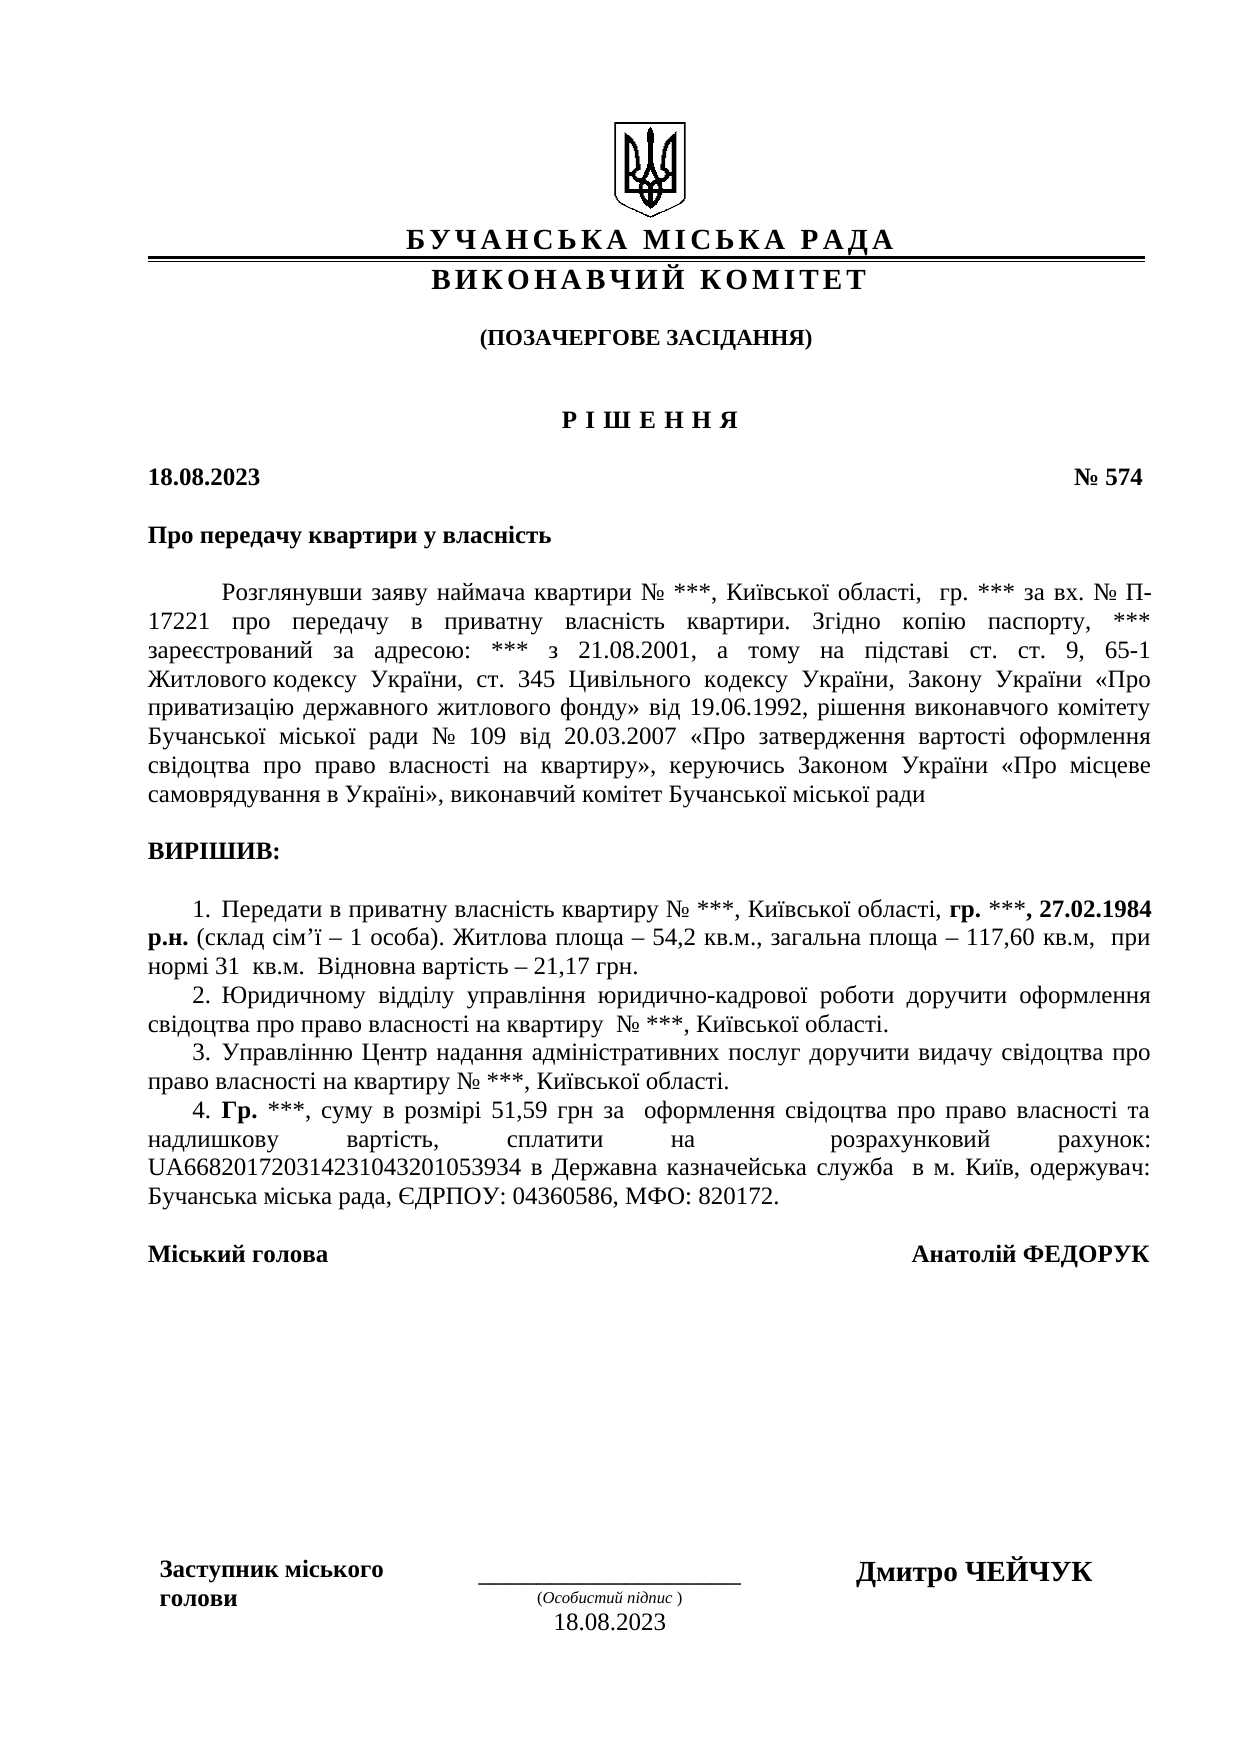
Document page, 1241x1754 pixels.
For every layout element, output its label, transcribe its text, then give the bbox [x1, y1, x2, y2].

text Міський голова Анатолій ФЕДОРУК [148, 1239, 1152, 1267]
list Управлінню Центр надання адміністративних послуг доручити видачу свідоцтва про право власності на квартиру № ***, Київської області. [148, 1037, 1152, 1095]
text БУЧАНСЬКА МІСЬКА РАДА [148, 222, 1152, 256]
text РІШЕННЯ [148, 405, 1152, 434]
list Гр. ***, суму в розмірі 51,59 грн за оформлення свідоцтва про право власності та надлишкову вартість, сплатити на розрахунковий рахунок: UA668201720314231043201053934 в Державна казначейська служба в м. Київ, одержувач: Бучанська міська рада, ЄДРПОУ: 04360586, МФО: 820172. [148, 1095, 1152, 1210]
table_header ВИКОНАВЧИЙ КОМІТЕТ (ПОЗАЧЕРГОВЕ ЗАСІДАННЯ) [148, 262, 1144, 376]
text ВИРІШИВ: [148, 836, 1152, 865]
text 18.08.2023 № 574 [148, 462, 1152, 491]
text Про передачу квартири у власність [148, 520, 1152, 549]
list Юридичному відділу управління юридично-кадрової роботи доручити оформлення свідоцтва про право власності на квартиру № ***, Київської області. [148, 980, 1152, 1037]
list Передати в приватну власність квартиру № ***, Київської області, гр. ***, 27.02.1984 р.н. (склад сім’ї – 1 особа). Житлова площа – 54,2 кв.м., загальна площа – 117,60 кв.м, при нормі 31 кв.м. Відновна вартість – 21,17 грн. [148, 894, 1152, 980]
table_header Дмитро ЧЕЙЧУК [772, 1554, 1151, 1665]
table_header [447, 1554, 772, 1665]
text Розглянувши заяву наймача квартири № ***, Київської області, гр. *** за вх. № П-17221 про передачу в приватну власність квартири. Згідно копію паспорту, *** зареєстрований за адресою: *** з 21.08.2001, а тому на підставі ст. ст. 9, 65-1 Житлового кодексу України, ст. 345 Цивільного кодексу України, Закону України «Про приватизацію державного житлового фонду» від 19.06.1992, рішення виконавчого комітету Бучанської міської ради № 109 від 20.03.2007 «Про затвердження вартості оформлення свідоцтва про право власності на квартиру», керуючись Законом України «Про місцеве самоврядування в Україні», виконавчий комітет Бучанської міської ради [148, 577, 1152, 807]
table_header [148, 1554, 447, 1665]
